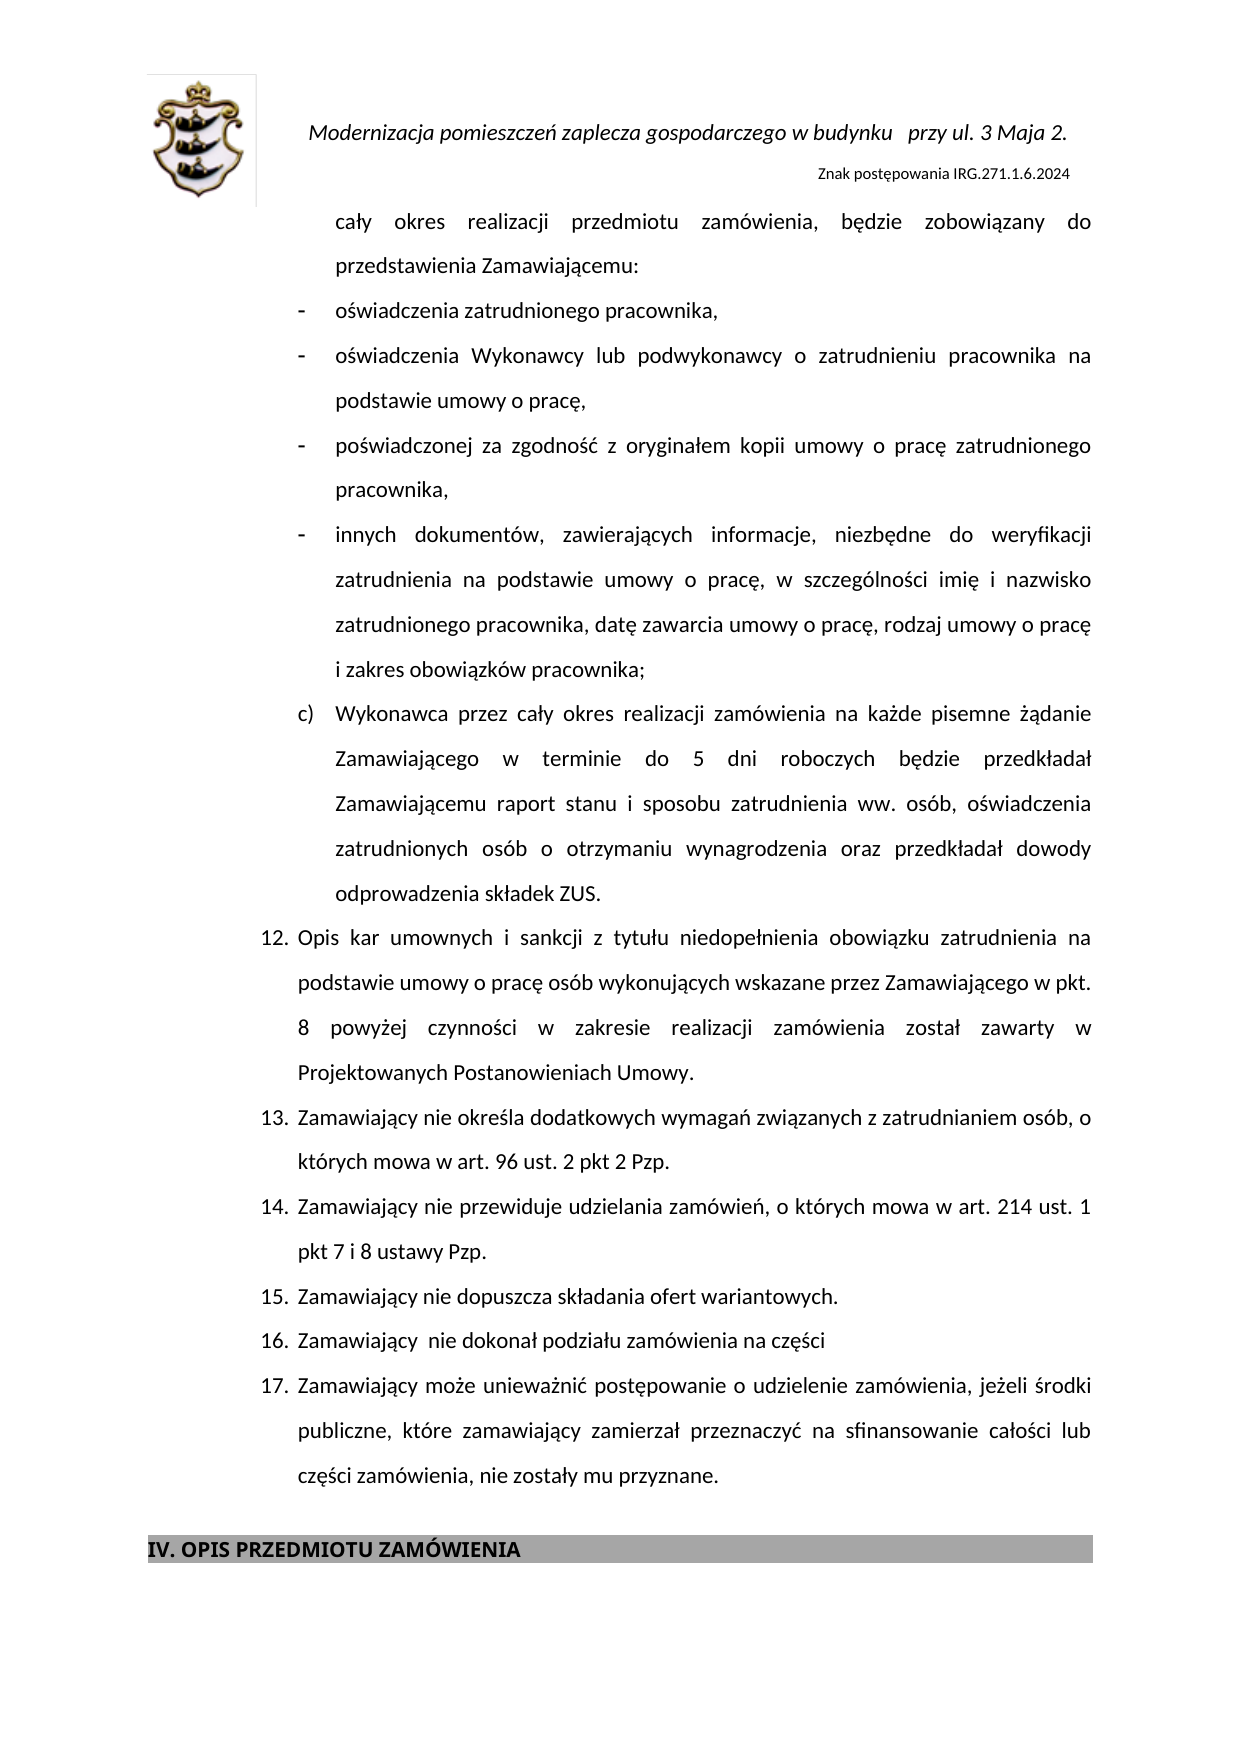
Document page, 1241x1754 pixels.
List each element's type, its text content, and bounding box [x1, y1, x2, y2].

list oświadczenia Wykonawcy lub podwykonawcy o zatrudnieniu pracownika na podstawie umowy o pracę, [298, 341, 1093, 414]
list innych dokumentów, zawierających informacje, niezbędne do weryfikacji zatrudnienia na podstawie umowy o pracę, w szczególności imię i nazwisko zatrudnionego pracownika, datę zawarcia umowy o pracę, rodzaj umowy o pracę i zakres obowiązków pracownika; [298, 520, 1093, 683]
list Wykonawca przez cały okres realizacji zamówienia na każde pisemne żądanie Zamawiającego w terminie do 5 dni roboczych będzie przedkładał Zamawiającemu raport stanu i sposobu zatrudnienia ww. osób, oświadczenia zatrudnionych osób o otrzymaniu wynagrodzenia oraz przedkładał dowody odprowadzenia składek ZUS. [298, 699, 1093, 907]
subtitle IV. OPIS PRZEDMIOTU ZAMÓWIENIA [148, 1535, 1093, 1563]
list Zamawiający nie określa dodatkowych wymagań związanych z zatrudnianiem osób, o których mowa w art. 96 ust. 2 pkt 2 Pzp. [260, 1103, 1093, 1175]
list Zamawiający może unieważnić postępowanie o udzielenie zamówienia, jeżeli środki publiczne, które zamawiający zamierzał przeznaczyć na sfinansowanie całości lub części zamówienia, nie zostały mu przyznane. [260, 1371, 1093, 1489]
list Zamawiający nie przewiduje udzielania zamówień, o których mowa w art. 214 ust. 1 pkt 7 i 8 ustawy Pzp. [260, 1192, 1093, 1265]
list poświadczonej za zgodność z oryginałem kopii umowy o pracę zatrudnionego pracownika, [298, 431, 1093, 503]
list oświadczenia zatrudnionego pracownika, [298, 296, 1093, 324]
picture [146, 73, 258, 207]
list Zamawiający nie dokonał podziału zamówienia na części [260, 1327, 1093, 1354]
list Zamawiający nie dopuszcza składania ofert wariantowych. [260, 1282, 1093, 1310]
list Opis kar umownych i sankcji z tytułu niedopełnienia obowiązku zatrudnienia na podstawie umowy o pracę osób wykonujących wskazane przez Zamawiającego w pkt. 8 powyżej czynności w zakresie realizacji zamówienia został zawarty w Projektowanych Postanowieniach Umowy. [260, 923, 1093, 1086]
